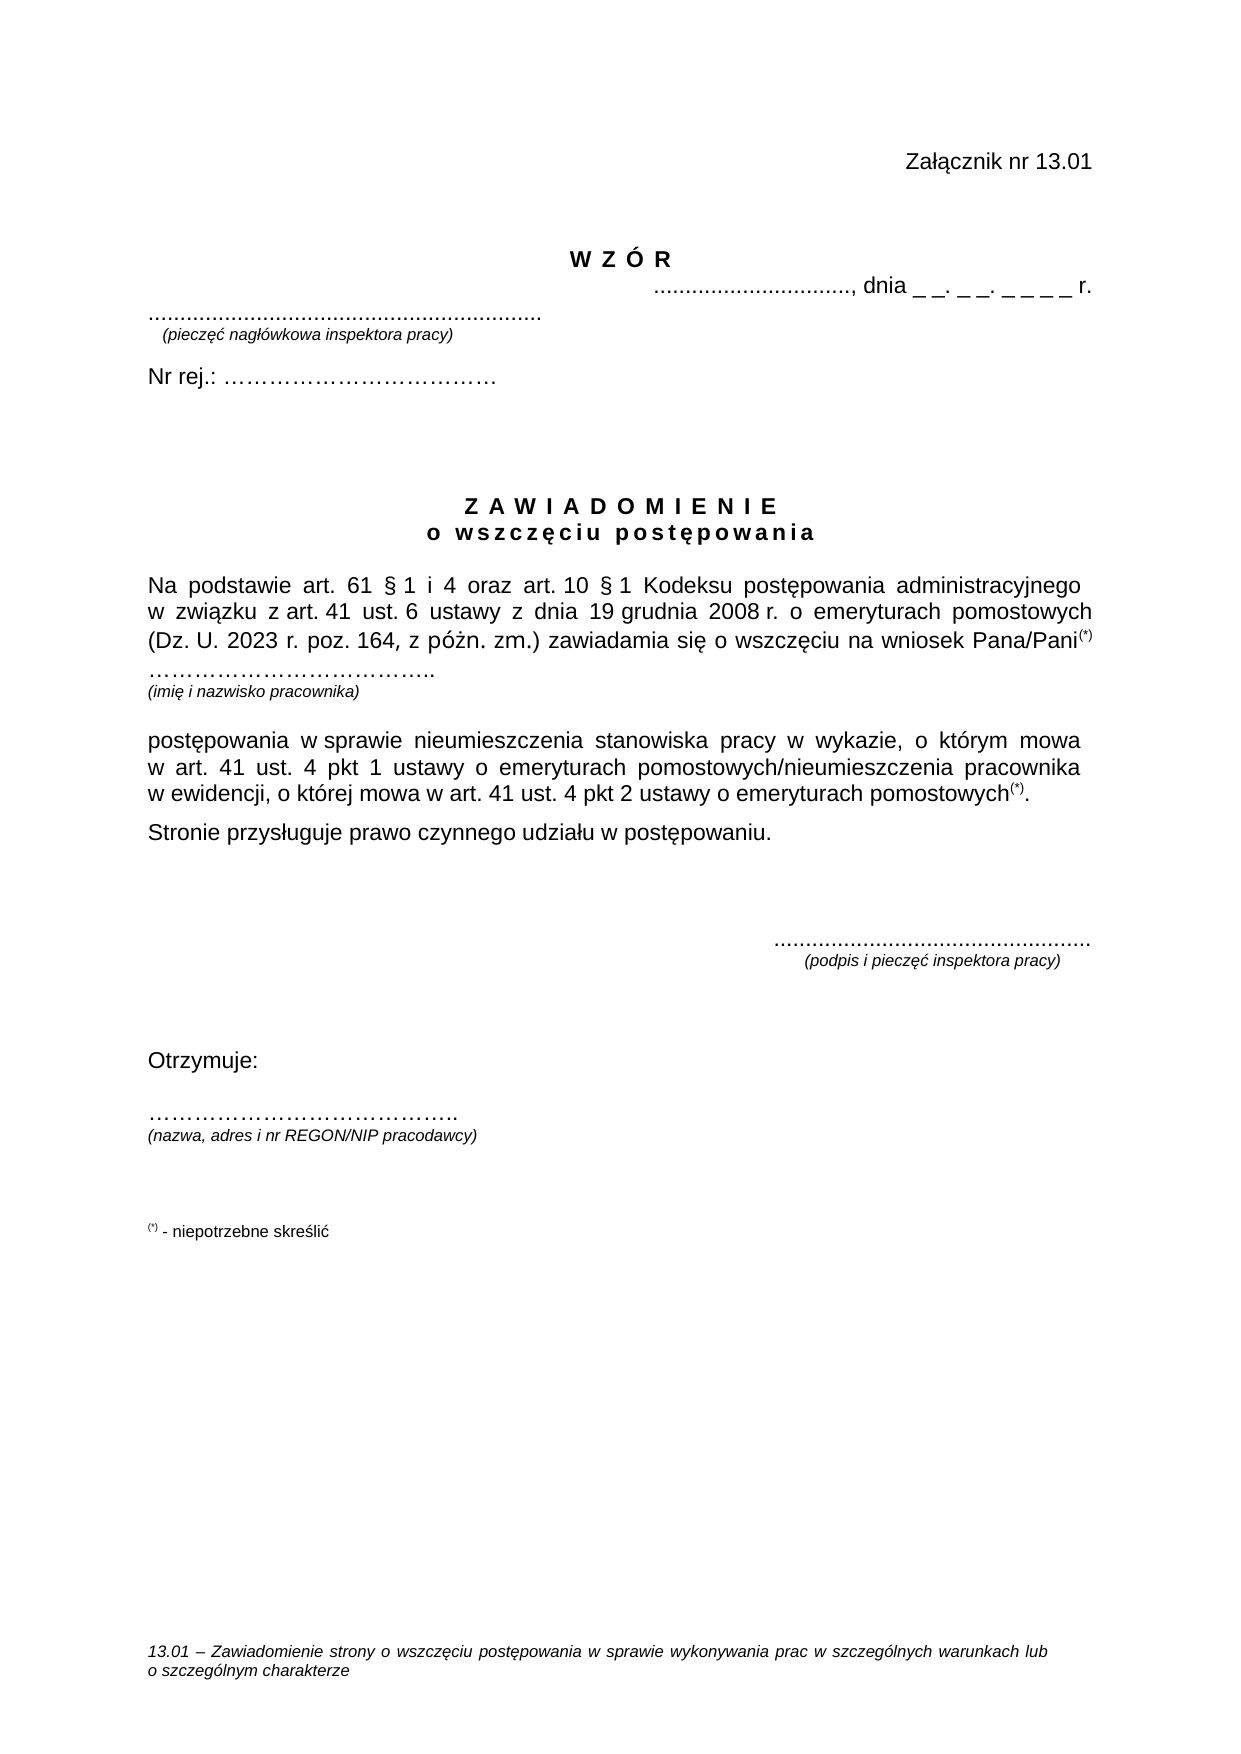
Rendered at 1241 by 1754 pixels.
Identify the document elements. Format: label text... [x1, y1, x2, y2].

text .............................................................. [148, 298, 1093, 325]
text ZAWIADOMIENIE [148, 493, 1093, 519]
text Otrzymuje: [148, 1047, 1093, 1073]
text ………………………………….. [148, 1099, 1093, 1126]
text Stronie przysługuje prawo czynnego udziału w postępowaniu. [148, 819, 1093, 845]
text Na podstawie art. 61 § 1 i 4 oraz art. 10 § 1 Kodeksu postępowania administracyjnego w związku z art. 41 ust. 6 ustawy z dnia 19 grudnia 2008 r. o emeryturach pomostowych (Dz. U. 2023 r. poz. 164, z póżn. zm.) zawiadamia się o wszczęciu na wniosek Pana/Pani(*) ……………………………….. [148, 572, 1093, 682]
text ..............................., dnia _ _. _ _. _ _ _ _ r. [148, 272, 1093, 298]
text (podpis i pieczęć inspektora pracy) [773, 951, 1093, 970]
text postępowania w sprawie nieumieszczenia stanowiska pracy w wykazie, o którym mowa w art. 41 ust. 4 pkt 1 ustawy o emeryturach pomostowych/nieumieszczenia pracownika w ewidencji, o której mowa w art. 41 ust. 4 pkt 2 ustawy o emeryturach pomostowych(*). [148, 727, 1093, 807]
text Załącznik nr 13.01 [148, 148, 1093, 174]
text o wszczęciu postępowania [148, 519, 1093, 545]
text (imię i nazwisko pracownika) [148, 682, 1093, 701]
text .................................................. [773, 924, 1093, 951]
text WZÓR [148, 246, 1093, 272]
text (*) - niepotrzebne skreślić [148, 1222, 1093, 1241]
text (pieczęć nagłówkowa inspektora pracy) [148, 325, 1093, 344]
text (nazwa, adres i nr REGON/NIP pracodawcy) [148, 1126, 1093, 1145]
text Nr rej.: ……………………………… [148, 363, 1093, 389]
